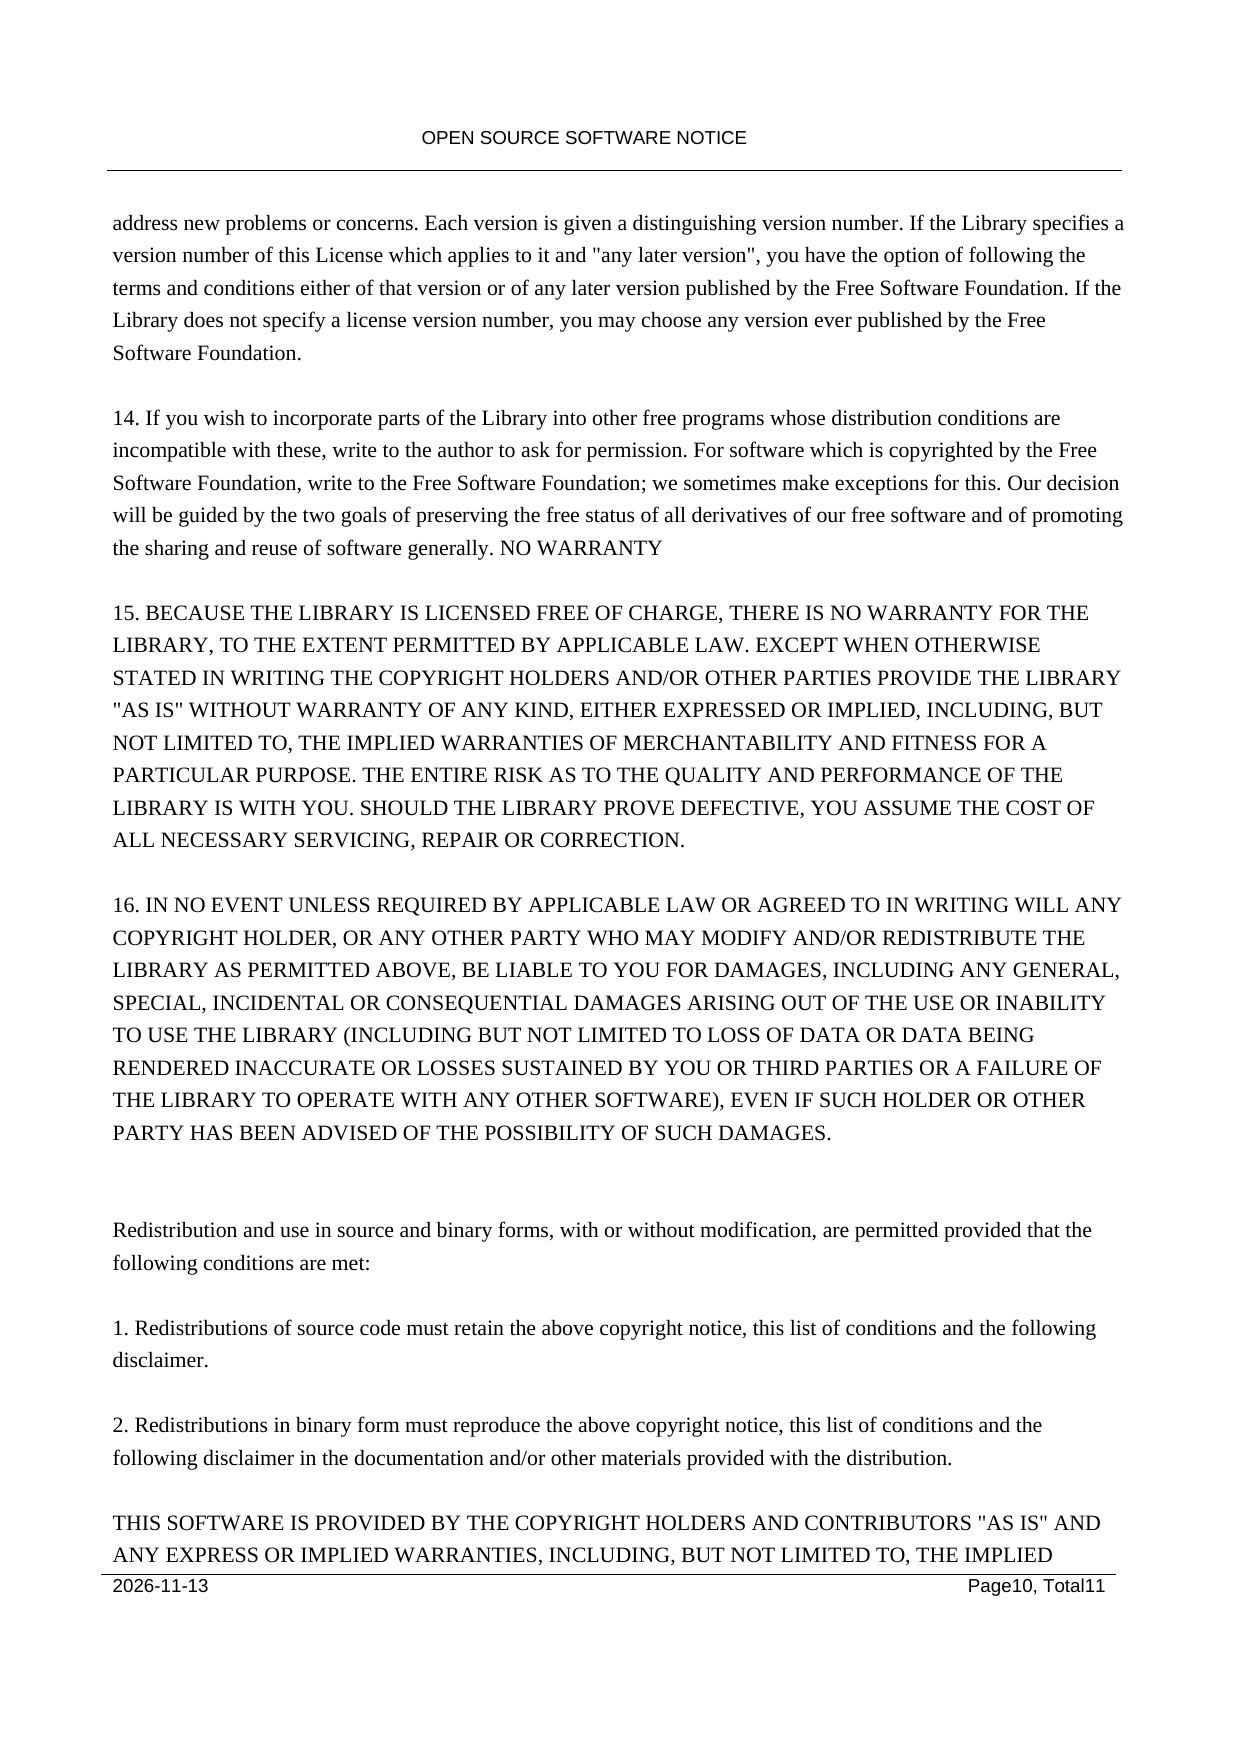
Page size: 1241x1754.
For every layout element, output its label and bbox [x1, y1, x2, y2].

text [112, 206, 1128, 1571]
